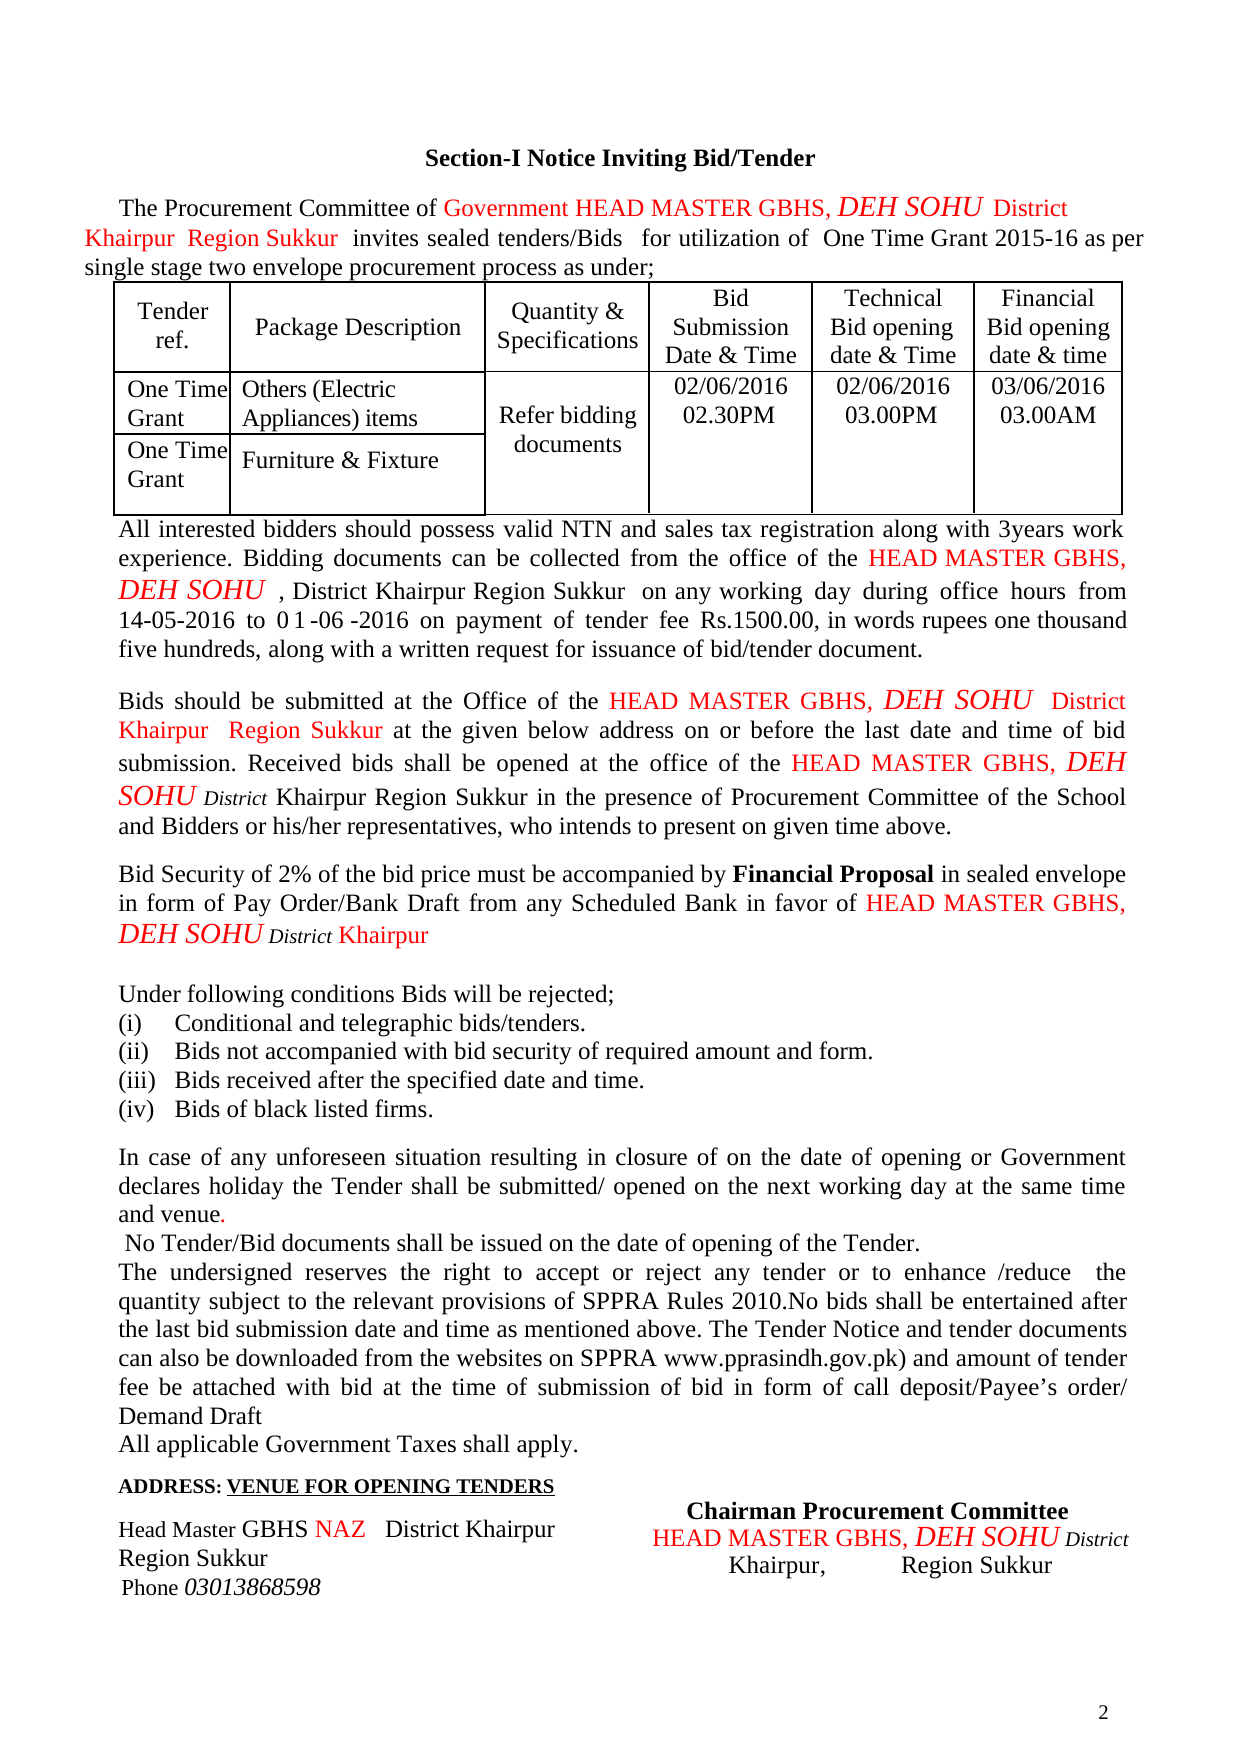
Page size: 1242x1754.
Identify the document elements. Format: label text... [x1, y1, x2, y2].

table_header Bid Submission Date & Time [650, 283, 811, 371]
table_cell 03/06/2016 03.00AM [974, 372, 1121, 514]
table_header Technical Bid opening date & Time [813, 283, 973, 371]
table_header Package Description [231, 283, 484, 371]
text In case of any unforeseen situation resulting in closure of on the date of opening or Government declares holiday the Tender shall be submitted/ opened on the next working day at the same time and venue. [118, 1142, 1126, 1228]
table_header Financial Bid opening date & time [975, 283, 1121, 371]
table_cell Others (Electric Appliances) items [231, 373, 484, 433]
table_header Tender ref. [115, 283, 229, 371]
table_cell One Time Grant [115, 435, 229, 514]
table_cell 02/06/2016 03.00PM [812, 372, 974, 514]
table_cell One Time Grant [115, 373, 229, 433]
text Bids should be submitted at the Office of the HEAD MASTER GBHS, DEH SOHU District Khairpur Region Sukkur at the given below address on or before the last date and time of bid submission. Received bids shall be opened at the office of the HEAD MASTER GBHS, DEH SOHU District Khairpur Region Sukkur in the presence of Procurement Committee of the School and Bidders or his/her representatives, who intends to present on given time above. [118, 682, 1126, 840]
text experience. Bidding documents can be collected from the office of the HEAD MASTER GBHS, DEH SOHU , District Khairpur Region Sukkur on any working day during office hours from 14-05-2016 to 01-06 -2016 on payment of tender fee Rs.1500.00, in words rupees one thousand five hundreds, along with a written request for issuance of bid/tender document. [118, 543, 1127, 663]
text Head Master GBHS NAZ District Khairpur Region Sukkur [118, 1514, 559, 1572]
text Chairman Procurement Committee [654, 1499, 1137, 1524]
text All interested bidders should possess valid NTN and sales tax registration along with 3years work [118, 516, 1126, 543]
table_cell Refer bidding documents [486, 372, 649, 514]
text (iv) Bids of black listed firms. [118, 1094, 438, 1123]
text All applicable Government Taxes shall apply. [118, 1429, 582, 1457]
text HEAD MASTER GBHS, DEH SOHU District Khairpur, Region Sukkur [643, 1524, 1137, 1579]
table_cell Furniture & Fixture [231, 435, 484, 514]
text The undersigned reserves the right to accept or reject any tender or to enhance /reduce the quantity subject to the relevant provisions of SPPRA Rules 2010.No bids shall be entertained after the last bid submission date and time as mentioned above. The Tender Notice and tender documents can also be downloaded from the websites on SPPRA www.pprasindh.gov.pk) and amount of tender fee be attached with bid at the time of submission of bid in form of call deposit/Payee’s order/ Demand Draft [118, 1257, 1127, 1429]
text ADDRESS: VENUE FOR OPENING TENDERS [118, 1472, 582, 1499]
text Bid Security of 2% of the bid price must be accompanied by Financial Proposal in sealed envelope in form of Pay Order/Bank Draft from any Scheduled Bank in favor of HEAD MASTER GBHS, DEH SOHU District Khairpur [118, 859, 1127, 950]
text The Procurement Committee of Government HEAD MASTER GBHS, DEH SOHU District Khairpur Region Sukkur invites sealed tenders/Bids for utilization of One Time Grant 2015-16 as per single stage two envelope procurement process as under; [75, 189, 1153, 281]
table_header Quantity & Specifications [486, 283, 648, 371]
table_cell 02/06/2016 02.30PM [649, 372, 812, 514]
text Under following conditions Bids will be rejected; (i) Conditional and telegraphic bids/tenders. [118, 979, 619, 1036]
text No Tender/Bid documents shall be issued on the date of opening of the Tender. [124, 1228, 923, 1257]
text Phone 03013868598 [87, 1572, 555, 1600]
text (ii) Bids not accompanied with bid security of required amount and form. (iii) Bids received after the specified date and time. [118, 1036, 877, 1094]
text Section-I Notice Inviting Bid/Tender [425, 143, 1137, 172]
